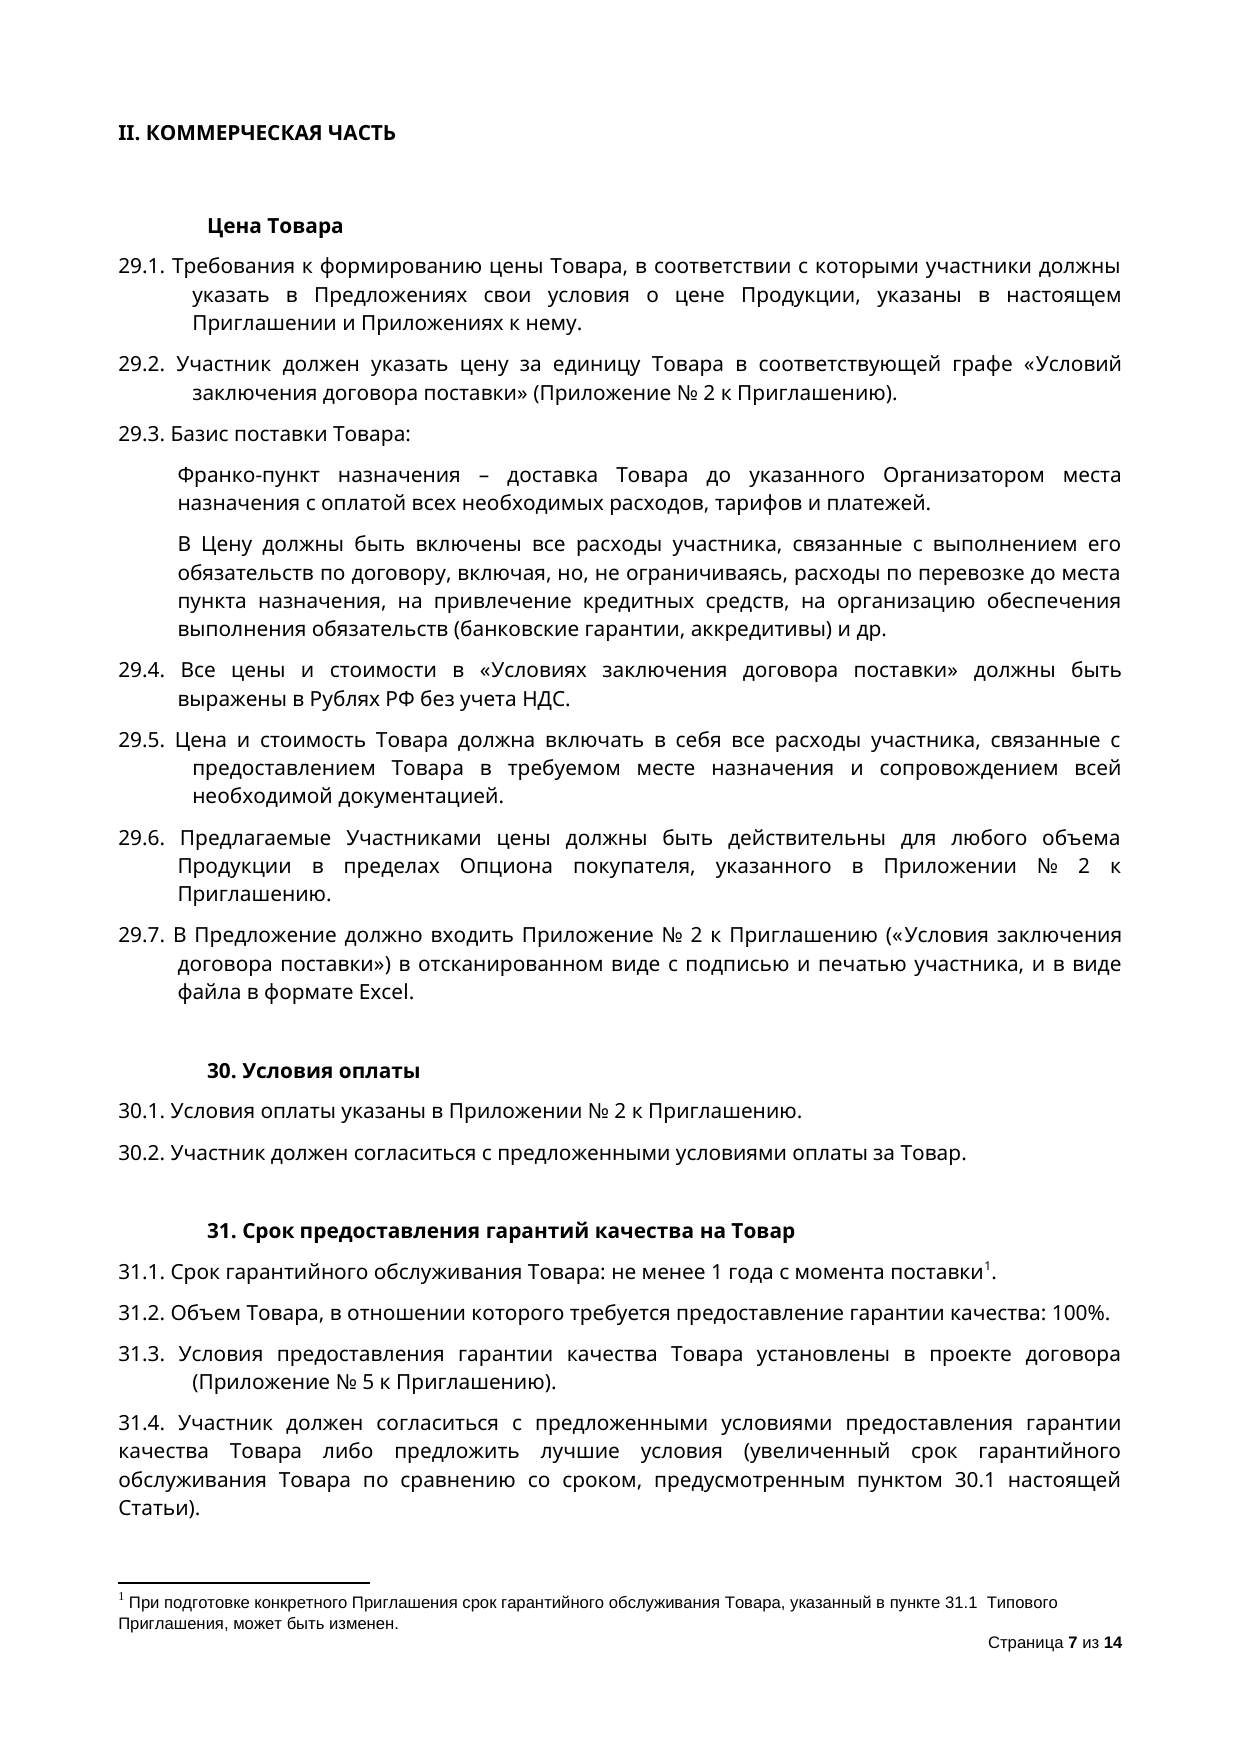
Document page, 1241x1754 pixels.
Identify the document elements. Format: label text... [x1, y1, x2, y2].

text 29.3. Базис поставки Товара: [118, 419, 1122, 447]
subtitle 30. Условия оплаты [207, 1056, 1122, 1084]
text 29.2. Участник должен указать цену за единицу Товара в соответствующей графе «Условий заключения договора поставки» (Приложение № 2 к Приглашению). [118, 349, 1122, 406]
text 30.1. Условия оплаты указаны в Приложении № 2 к Приглашению. [118, 1097, 1122, 1125]
text 29.7. В Предложение должно входить Приложение № 2 к Приглашению («Условия заключения договора поставки») в отсканированном виде с подписью и печатью участника, и в виде файла в формате Excel. [118, 920, 1122, 1006]
text 29.4. Все цены и стоимости в «Условиях заключения договора поставки» должны быть выражены в Рублях РФ без учета НДС. [118, 655, 1122, 712]
subtitle 31. Срок предоставления гарантий качества на Товар [207, 1216, 1122, 1244]
text 30.2. Участник должен согласиться с предложенными условиями оплаты за Товар. [118, 1138, 1122, 1166]
text 29.1. Требования к формированию цены Товара, в соответствии с которыми участники должны указать в Предложениях свои условия о цене Продукции, указаны в настоящем Приглашении и Приложениях к нему. [118, 252, 1122, 337]
text II. КОММЕРЧЕСКАЯ ЧАСТЬ [118, 118, 1122, 147]
text 29.5. Цена и стоимость Товара должна включать в себя все расходы участника, связанные с предоставлением Товара в требуемом месте назначения и сопровождением всей необходимой документацией. [118, 725, 1122, 810]
text Франко-пункт назначения – доставка Товара до указанного Организатором места назначения с оплатой всех необходимых расходов, тарифов и платежей. [177, 460, 1122, 517]
text 31.3. Условия предоставления гарантии качества Товара установлены в проекте договора (Приложение № 5 к Приглашению). [118, 1339, 1122, 1396]
text 31.4. Участник должен согласиться с предложенными условиями предоставления гарантии качества Товара либо предложить лучшие условия (увеличенный срок гарантийного обслуживания Товара по сравнению со сроком, предусмотренным пунктом 30.1 настоящей Статьи). [118, 1408, 1122, 1522]
text 29.6. Предлагаемые Участниками цены должны быть действительны для любого объема Продукции в пределах Опциона покупателя, указанного в Приложении № 2 к Приглашению. [118, 823, 1122, 908]
subtitle Цена Товара [207, 211, 1122, 239]
text 31.2. Объем Товара, в отношении которого требуется предоставление гарантии качества: 100%. [118, 1298, 1122, 1326]
text 31.1. Срок гарантийного обслуживания Товара: не менее 1 года с момента поставки. [118, 1257, 1122, 1285]
text В Цену должны быть включены все расходы участника, связанные с выполнением его обязательств по договору, включая, но, не ограничиваясь, расходы по перевозке до места пункта назначения, на привлечение кредитных средств, на организацию обеспечения выполнения обязательств (банковские гарантии, аккредитивы) и др. [177, 529, 1122, 643]
